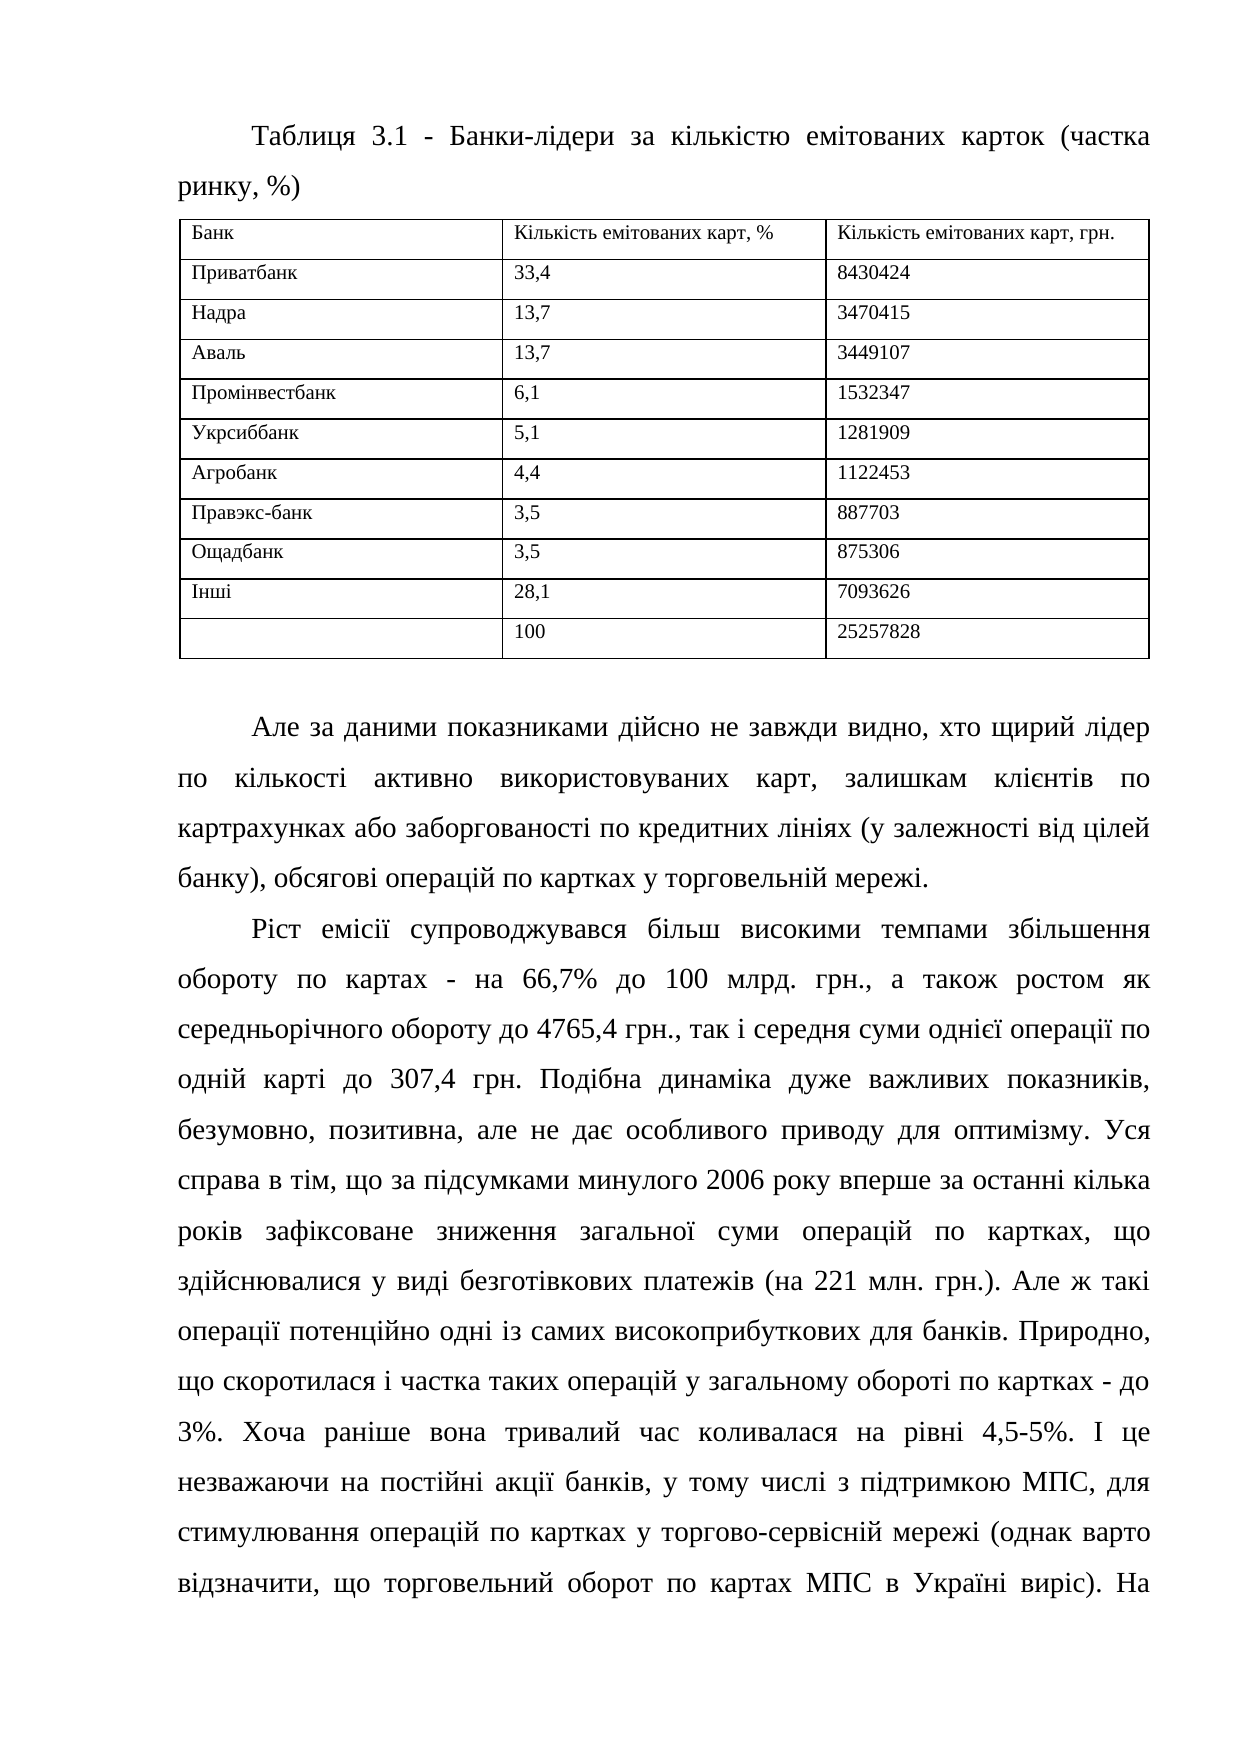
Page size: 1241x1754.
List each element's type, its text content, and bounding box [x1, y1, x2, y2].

table_cell 887703 [827, 500, 1148, 538]
table_cell 13,7 [503, 340, 825, 378]
table_cell 13,7 [503, 300, 825, 338]
table_cell 6,1 [503, 380, 825, 418]
table_cell Приватбанк [181, 260, 502, 298]
table_cell 1122453 [827, 460, 1148, 498]
text Але за даними показниками дійсно не завжди видно, хто щирий лідер по кількості активно використовуваних карт, залишкам клієнтів по картрахунках або заборгованості по кредитних лініях (у залежності від цілей банку), обсягові операцій по картках у торговельній мережі. [177, 709, 1152, 894]
table_header Банк [181, 220, 502, 259]
table_cell 25257828 [827, 619, 1148, 658]
text Таблиця 3.1 - Банки-лідери за кількістю емітованих карток (частка ринку, %) [177, 118, 1152, 202]
table_cell 875306 [827, 540, 1148, 578]
table_cell Надра [181, 300, 502, 338]
table_header Кількість емітованих карт, грн. [827, 220, 1148, 259]
table_cell [181, 619, 502, 658]
table_cell Аваль [181, 340, 502, 378]
table_cell Правэкс-банк [181, 500, 502, 538]
table_cell 3,5 [503, 500, 825, 538]
table_cell 7093626 [827, 580, 1148, 618]
table_cell 28,1 [503, 580, 825, 618]
table_cell Агробанк [181, 460, 502, 498]
table_cell 3,5 [503, 540, 825, 578]
table_header Кількість емітованих карт, % [503, 220, 825, 259]
table_cell Промінвестбанк [181, 380, 502, 418]
table_cell 4,4 [503, 460, 825, 498]
table_cell 1281909 [827, 420, 1148, 458]
table_cell Ощадбанк [181, 540, 502, 578]
table_cell 1532347 [827, 380, 1148, 418]
table_cell Укрсиббанк [181, 420, 502, 458]
table_cell 100 [503, 619, 825, 658]
table_cell Інші [181, 580, 502, 618]
table_cell 3449107 [827, 340, 1148, 378]
table_cell 8430424 [827, 260, 1148, 298]
table_cell 5,1 [503, 420, 825, 458]
table_cell 33,4 [503, 260, 825, 298]
table_cell 3470415 [827, 300, 1148, 338]
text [177, 911, 1152, 1598]
